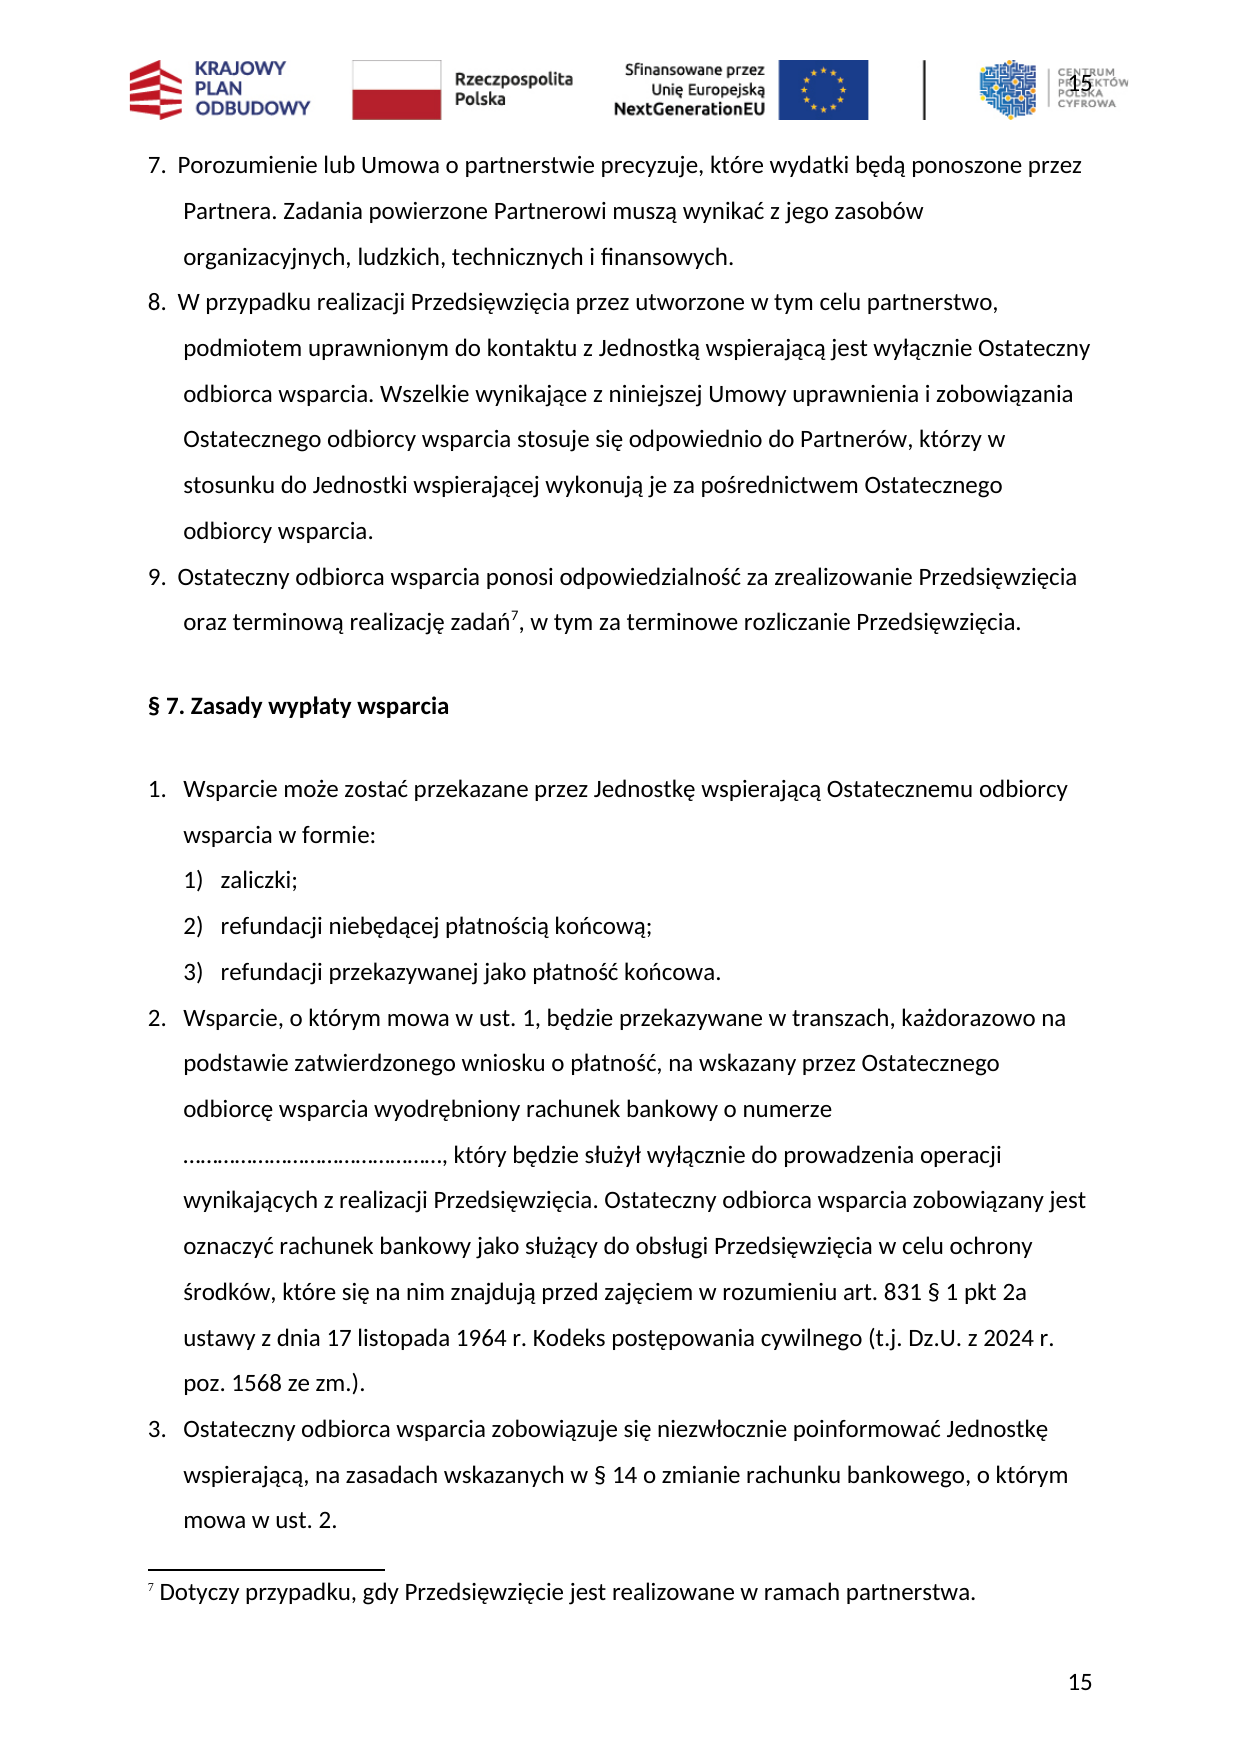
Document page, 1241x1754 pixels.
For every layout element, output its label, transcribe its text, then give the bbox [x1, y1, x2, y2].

subtitle § 7. Zasady wypłaty wsparcia [148, 690, 1092, 720]
list zaliczki; [183, 864, 1092, 895]
picture [129, 60, 1129, 120]
list Ostateczny odbiorca wsparcia zobowiązuje się niezwłocznie poinformować Jednostkę wspierającą, na zasadach wskazanych w § 14 o zmianie rachunku bankowego, o którym mowa w ust. 2. [148, 1413, 1092, 1535]
list refundacji niebędącej płatnością końcową; [183, 910, 1092, 941]
list refundacji przekazywanej jako płatność końcowa. [183, 956, 1092, 986]
list Wsparcie może zostać przekazane przez Jednostkę wspierającą Ostatecznemu odbiorcy wsparcia w formie: [148, 773, 1092, 849]
list Ostateczny odbiorca wsparcia ponosi odpowiedzialność za zrealizowanie Przedsięwzięcia oraz terminową realizację zadań, w tym za terminowe rozliczanie Przedsięwzięcia. [148, 561, 1092, 637]
list Porozumienie lub Umowa o partnerstwie precyzuje, które wydatki będą ponoszone przez Partnera. Zadania powierzone Partnerowi muszą wynikać z jego zasobów organizacyjnych, ludzkich, technicznych i finansowych. [148, 149, 1092, 271]
list W przypadku realizacji Przedsięwzięcia przez utworzone w tym celu partnerstwo, podmiotem uprawnionym do kontaktu z Jednostką wspierającą jest wyłącznie Ostateczny odbiorca wsparcia. Wszelkie wynikające z niniejszej Umowy uprawnienia i zobowiązania Ostatecznego odbiorcy wsparcia stosuje się odpowiednio do Partnerów, którzy w stosunku do Jednostki wspierającej wykonują je za pośrednictwem Ostatecznego odbiorcy wsparcia. [148, 286, 1092, 546]
list Wsparcie, o którym mowa w ust. 1, będzie przekazywane w transzach, każdorazowo na podstawie zatwierdzonego wniosku o płatność, na wskazany przez Ostatecznego odbiorcę wsparcia wyodrębniony rachunek bankowy o numerze ………………………………………, który będzie służył wyłącznie do prowadzenia operacji wynikających z realizacji Przedsięwzięcia. Ostateczny odbiorca wsparcia zobowiązany jest oznaczyć rachunek bankowy jako służący do obsługi Przedsięwzięcia w celu ochrony środków, które się na nim znajdują przed zajęciem w rozumieniu art. 831 § 1 pkt 2a ustawy z dnia 17 listopada 1964 r. Kodeks postępowania cywilnego (t.j. Dz.U. z 2024 r. poz. 1568 ze zm.). [148, 1002, 1092, 1398]
